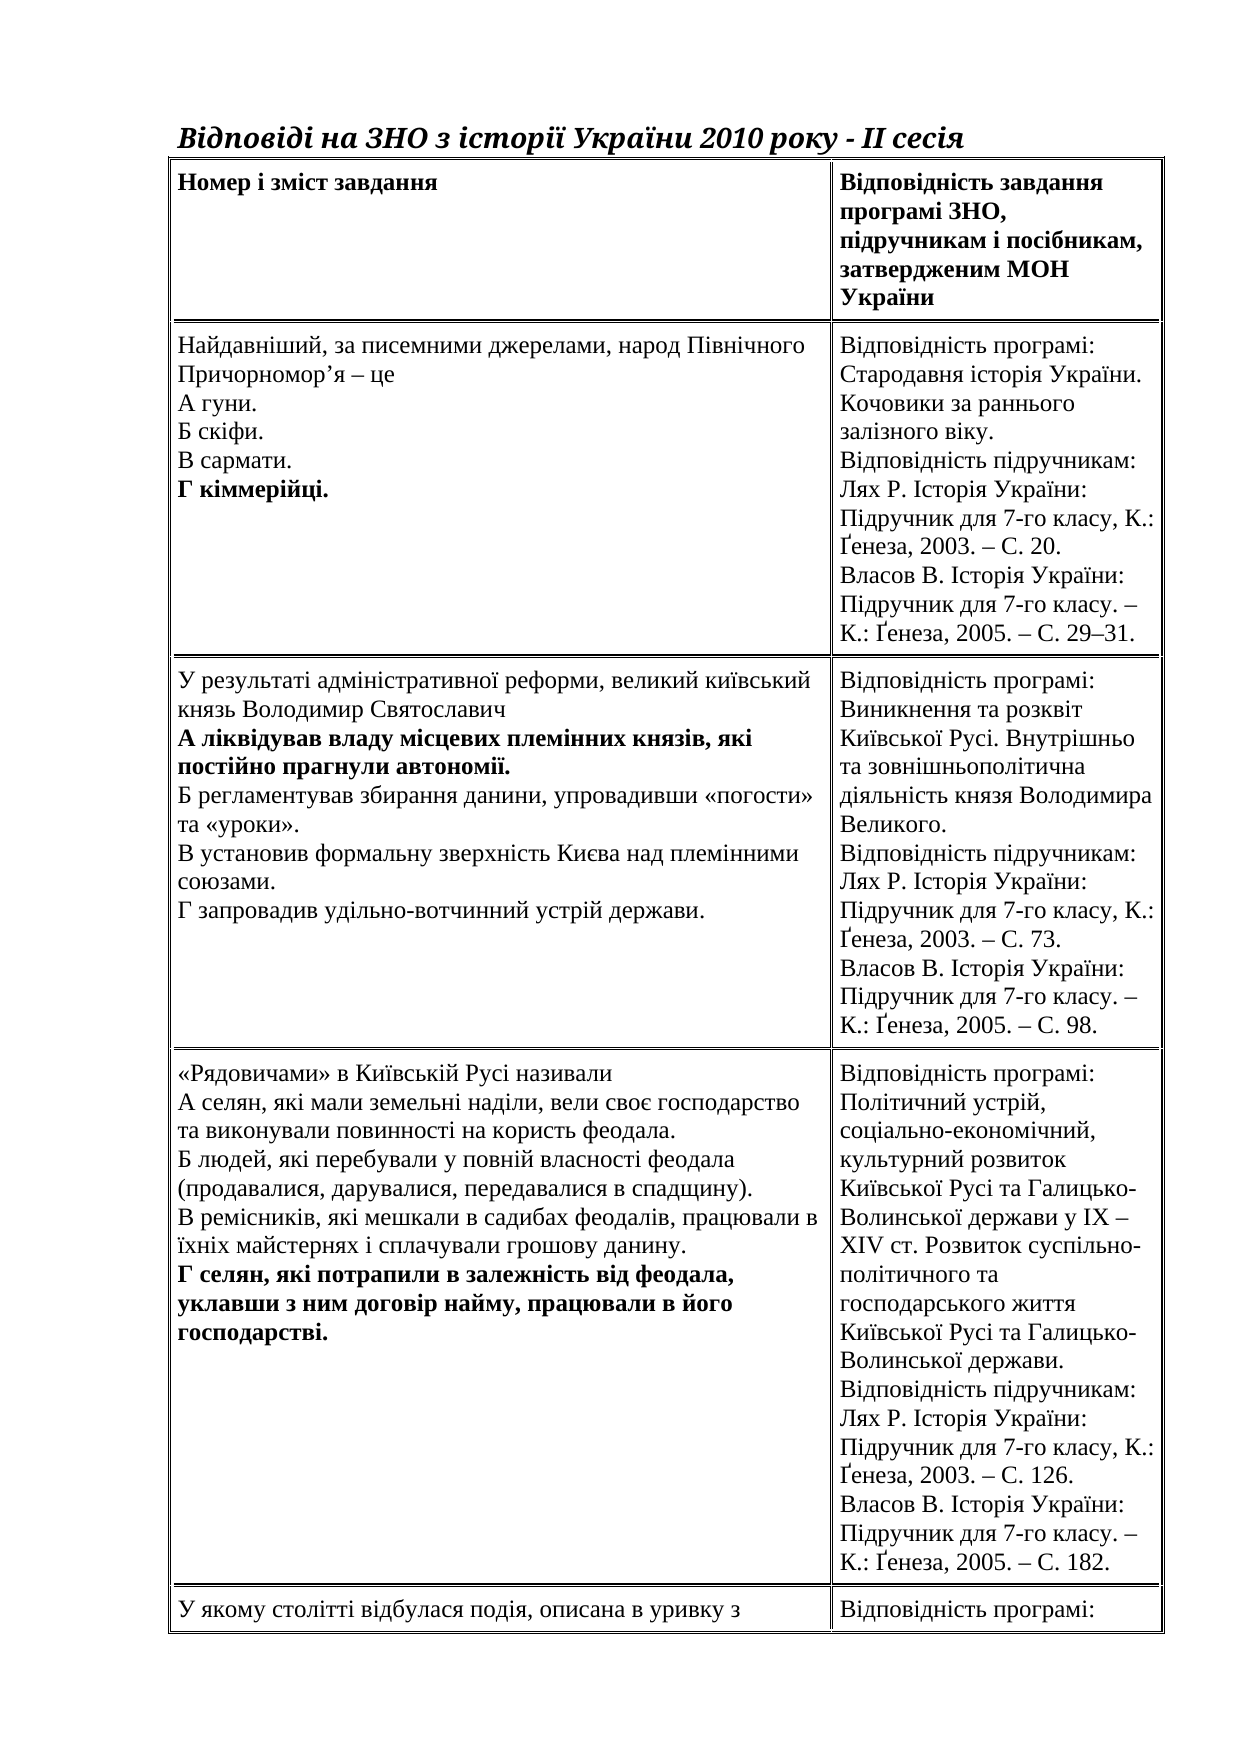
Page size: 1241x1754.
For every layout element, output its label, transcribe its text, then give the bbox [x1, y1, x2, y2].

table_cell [832, 1583, 1162, 1631]
table_cell «Рядовичами» в Київській Русі називали А селян, які мали земельні наділи, вели своє господарство та виконували повинності на користь феодала. Б людей, які перебували у повній власності феодала (продавалися, дарувалися, передавалися в спадщину). В ремісників, які мешкали в садибах феодалів, працювали в їхніх майстернях і сплачували грошову данину. Г селян, які потрапили в залежність від феодала, уклавши з ним договір найму, працювали в його господарстві. [169, 1047, 832, 1583]
table_cell Найдавніший, за писемними джерелами, народ Північного Причорномор’я – це А гуни. Б скіфи. В сармати. Г кіммерійці. [171, 319, 830, 654]
table_cell Відповідність програмі: Виникнення та розквіт Київської Русі. Внутрішньо та зовнішньополітична діяльність князя Володимира Великого. Відповідність підручникам: Лях Р. Історія України: Підручник для 7-го класу, К.: Ґенеза, 2003. – С. 73. Власов В. Історія України: Підручник для 7-го класу. – К.: Ґенеза, 2005. – С. 98. [833, 654, 1162, 1047]
subtitle Відповіді на ЗНО з історії України 2010 року - II сесія [177, 118, 1152, 156]
table_header Відповідність завдання програмі ЗНО, підручникам і посібникам, затвердженим МОН України [832, 160, 1161, 319]
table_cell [171, 1583, 832, 1631]
table_cell Відповідність програмі: Політичний устрій, соціально-економічний, культурний розвиток Київської Русі та Галицько-Волинської держави у ІХ – ХІV ст. Розвиток суспільно-політичного та господарського життя Київської Русі та Галицько-Волинської держави. Відповідність підручникам: Лях Р. Історія України: Підручник для 7-го класу, К.: Ґенеза, 2003. – С. 126. Власов В. Історія України: Підручник для 7-го класу. – К.: Ґенеза, 2005. – С. 182. [832, 1047, 1163, 1583]
table_cell Відповідність програмі: Стародавня історія України. Кочовики за раннього залізного віку. Відповідність підручникам: Лях Р. Історія України: Підручник для 7-го класу, К.: Ґенеза, 2003. – С. 20. Власов В. Історія України: Підручник для 7-го класу. – К.: Ґенеза, 2005. – С. 29–31. [833, 319, 1162, 654]
table_header Номер і зміст завдання [171, 160, 832, 319]
table_cell У результаті адміністративної реформи, великий київський князь Володимир Святославич А ліквідував владу місцевих племінних князів, які постійно прагнули автономії. Б регламентував збирання данини, упровадивши «погости» та «уроки». В установив формальну зверхність Києва над племінними союзами. Г запровадив удільно-вотчинний устрій держави. [171, 654, 830, 1047]
